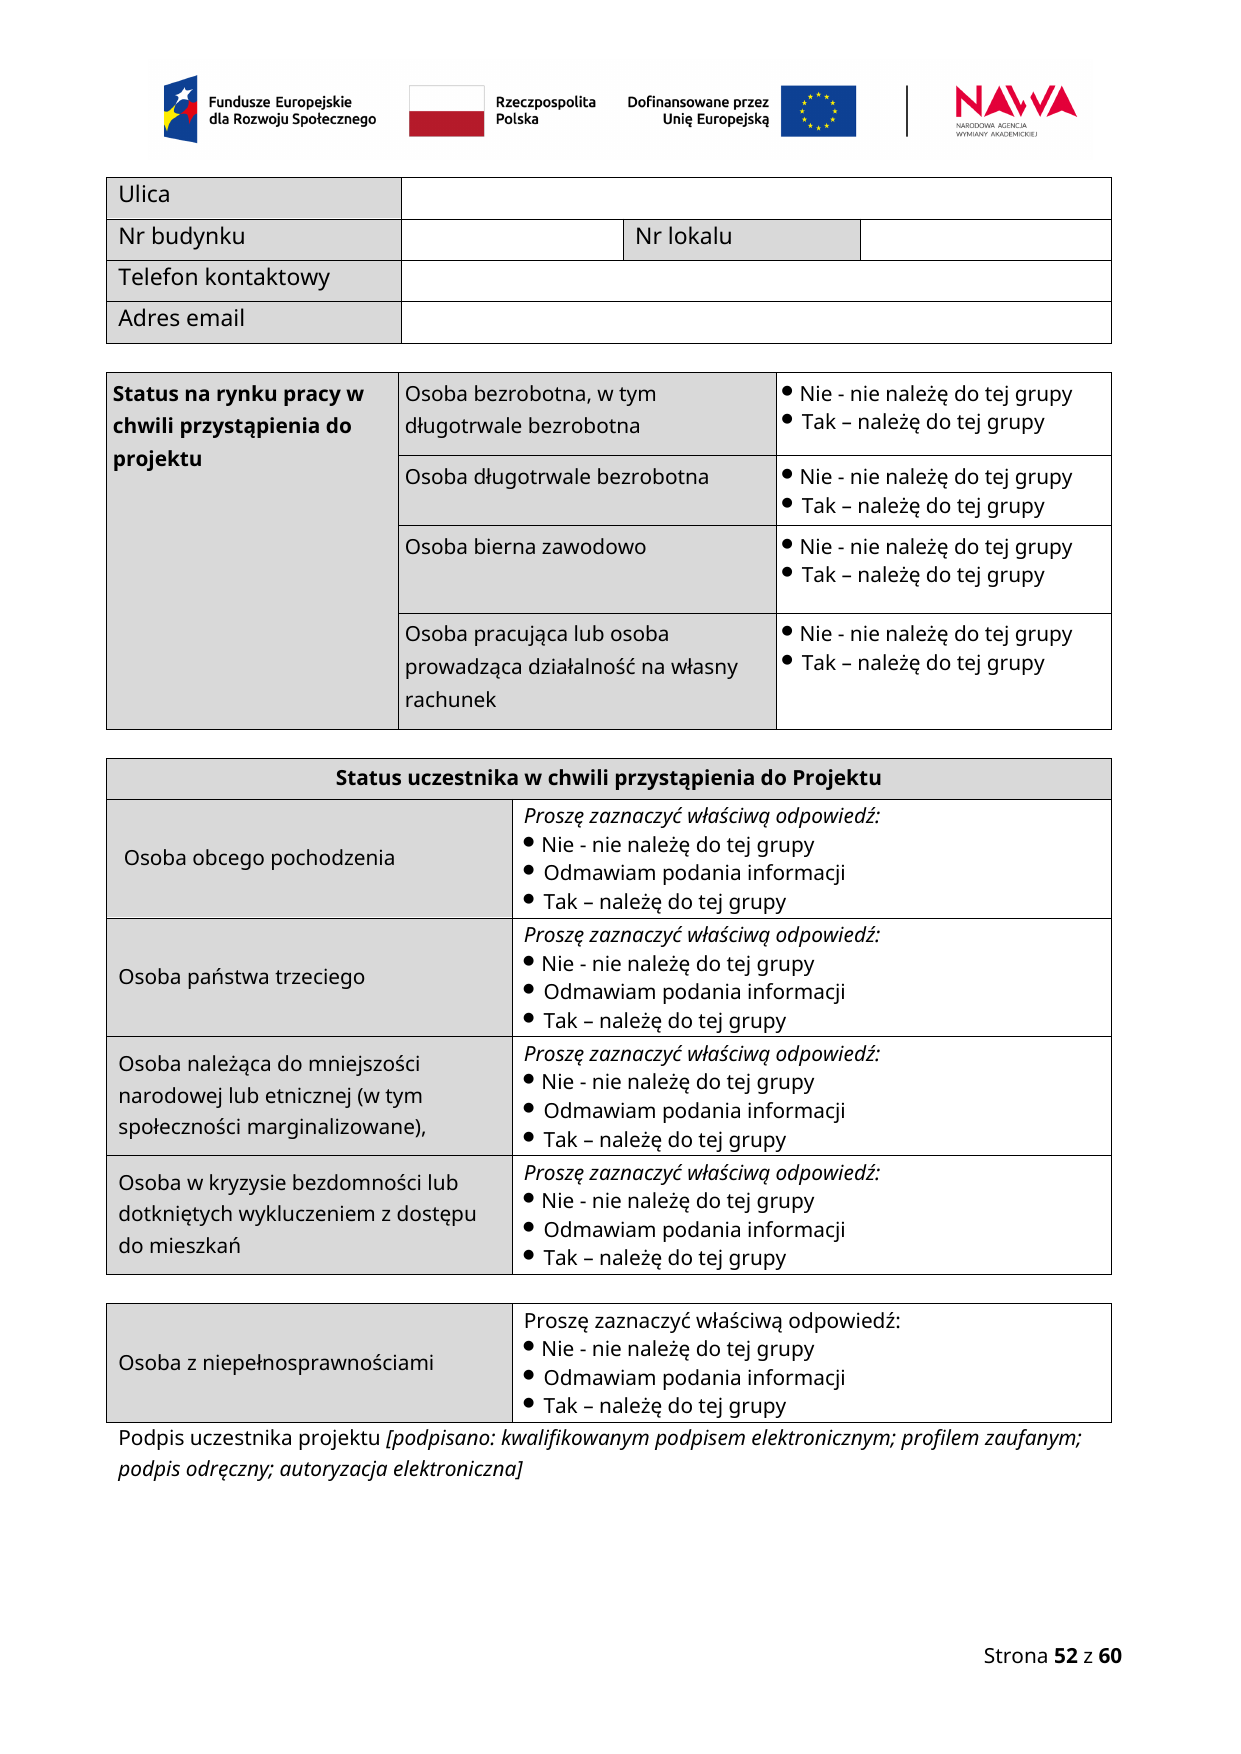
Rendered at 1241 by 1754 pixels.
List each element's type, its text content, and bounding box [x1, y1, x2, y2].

table_header Osoba bezrobotna, w tym długotrwale bezrobotna [399, 373, 776, 455]
table_cell Osoba długotrwale bezrobotna [399, 456, 776, 525]
table_cell Osoba bierna zawodowo [399, 526, 776, 613]
table_cell Nr lokalu [624, 220, 860, 260]
table_cell Telefon kontaktowy [107, 261, 401, 301]
table_cell Osoba w kryzysie bezdomności lub dotkniętych wykluczeniem z dostępu do mieszkań [107, 1156, 512, 1274]
table_cell [402, 302, 1111, 343]
table_cell [402, 178, 1111, 218]
table_cell Adres email [107, 302, 401, 343]
picture [147, 59, 1093, 160]
table_cell Osoba obcego pochodzenia [107, 800, 512, 917]
text Podpis uczestnika projektu [podpisano: kwalifikowanym podpisem elektronicznym; profilem zaufanym; podpis odręczny; autoryzacja elektroniczna] [118, 1423, 1122, 1483]
table_cell Osoba należąca do mniejszości narodowej lub etnicznej (w tym społeczności marginalizowane), [107, 1037, 512, 1155]
table_header Proszę zaznaczyć właściwą odpowiedź: Nie - nie należę do tej grupy Odmawiam podania informacji Tak – należę do tej grupy [513, 1304, 1111, 1422]
table_cell Proszę zaznaczyć właściwą odpowiedź: Nie - nie należę do tej grupy Odmawiam podania informacji Tak – należę do tej grupy [513, 1156, 1111, 1274]
table_header Status na rynku pracy w chwili przystąpienia do projektu [107, 373, 398, 729]
table_cell Proszę zaznaczyć właściwą odpowiedź: Nie - nie należę do tej grupy Odmawiam podania informacji Tak – należę do tej grupy [513, 800, 1111, 917]
table_header Nie - nie należę do tej grupy Tak – należę do tej grupy [777, 373, 1111, 455]
table_cell Nie - nie należę do tej grupy Tak – należę do tej grupy [777, 526, 1111, 613]
table_cell Proszę zaznaczyć właściwą odpowiedź: Nie - nie należę do tej grupy Odmawiam podania informacji Tak – należę do tej grupy [513, 1037, 1111, 1155]
table_cell Nie - nie należę do tej grupy Tak – należę do tej grupy [777, 614, 1111, 729]
table_cell [402, 220, 623, 260]
table_cell Osoba pracująca lub osoba prowadząca działalność na własny rachunek [399, 614, 776, 729]
table_cell Osoba państwa trzeciego [107, 919, 512, 1036]
table_header Status uczestnika w chwili przystąpienia do Projektu [107, 759, 1111, 799]
table_cell Ulica [107, 178, 401, 218]
table_header Osoba z niepełnosprawnościami [107, 1304, 512, 1422]
table_cell Nie - nie należę do tej grupy Tak – należę do tej grupy [777, 456, 1111, 525]
table_cell [861, 220, 1111, 260]
table_cell [402, 261, 1111, 301]
table_cell Proszę zaznaczyć właściwą odpowiedź: Nie - nie należę do tej grupy Odmawiam podania informacji Tak – należę do tej grupy [513, 919, 1111, 1036]
table_cell Nr budynku [107, 220, 401, 260]
